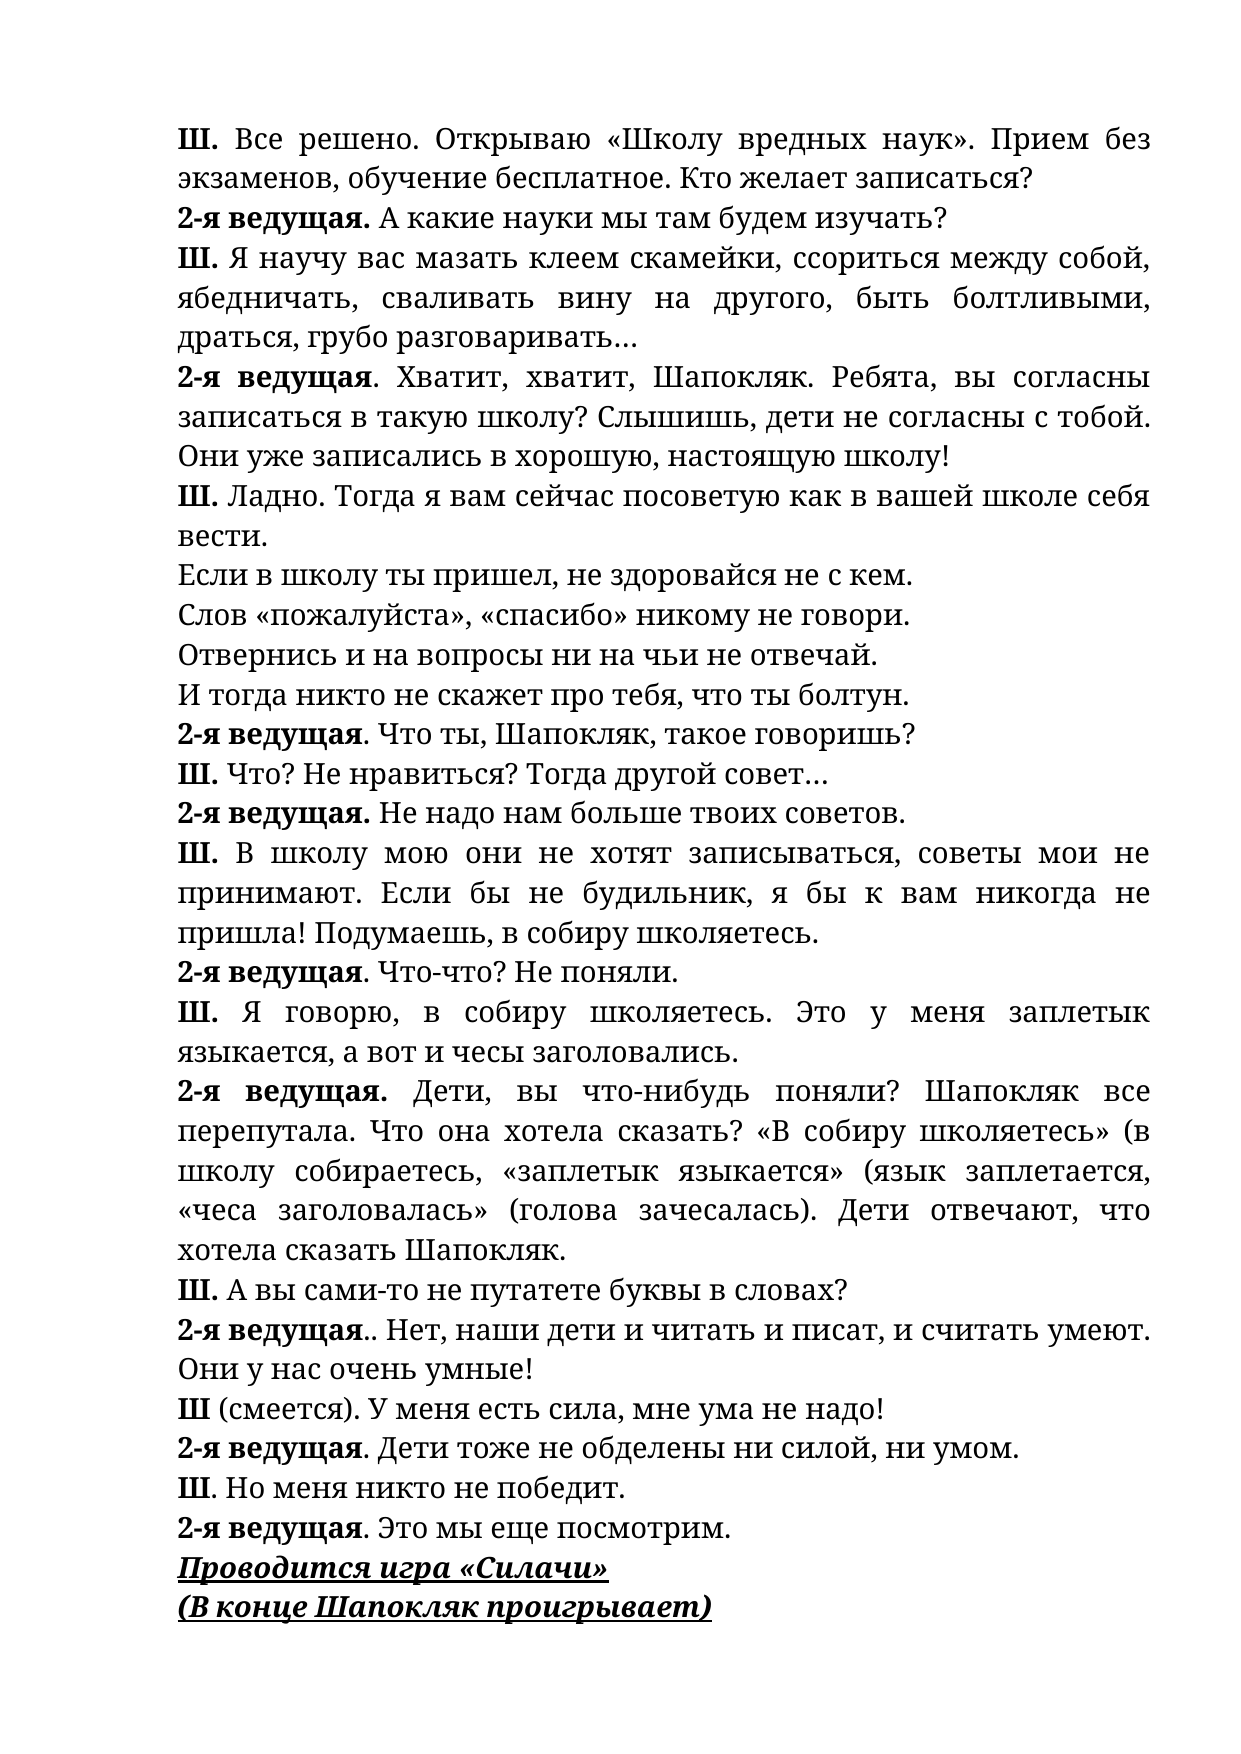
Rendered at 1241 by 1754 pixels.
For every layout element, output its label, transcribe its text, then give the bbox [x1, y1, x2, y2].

text Проводится игра «Силачи» [177, 1547, 1152, 1587]
text 2-я ведущая. Что ты, Шапокляк, такое говоришь? [177, 713, 1152, 753]
text (В конце Шапокляк проигрывает) [177, 1587, 1152, 1626]
text 2-я ведущая. Не надо нам больше твоих советов. [177, 793, 1152, 832]
text Отвернись и на вопросы ни на чьи не отвечай. [177, 634, 1152, 674]
text Ш. А вы сами-то не путатете буквы в словах? [177, 1269, 1152, 1309]
text 2-я ведущая. А какие науки мы там будем изучать? [177, 197, 1152, 237]
text Ш. Я говорю, в собиру школяетесь. Это у меня заплетык языкается, а вот и чесы заголовались. [177, 991, 1152, 1071]
text Ш. Все решено. Открываю «Школу вредных наук». Прием без экзаменов, обучение бесплатное. Кто желает записаться? [177, 118, 1152, 197]
text Ш. Но меня никто не победит. [177, 1467, 1152, 1507]
text Ш. Я научу вас мазать клеем скамейки, ссориться между собой, ябедничать, сваливать вину на другого, быть болтливыми, драться, грубо разговаривать… [177, 237, 1152, 356]
text Ш. Что? Не нравиться? Тогда другой совет… [177, 753, 1152, 793]
text Ш (смеется). У меня есть сила, мне ума не надо! [177, 1388, 1152, 1428]
text 2-я ведущая. Дети тоже не обделены ни силой, ни умом. [177, 1428, 1152, 1467]
text 2-я ведущая. Хватит, хватит, Шапокляк. Ребята, вы согласны записаться в такую школу? Слышишь, дети не согласны с тобой. Они уже записались в хорошую, настоящую школу! [177, 356, 1152, 475]
text 2-я ведущая. Это мы еще посмотрим. [177, 1507, 1152, 1547]
text Ш. В школу мою они не хотят записываться, советы мои не принимают. Если бы не будильник, я бы к вам никогда не пришла! Подумаешь, в собиру школяетесь. [177, 832, 1152, 952]
text 2-я ведущая. Что-что? Не поняли. [177, 952, 1152, 991]
text Если в школу ты пришел, не здоровайся не с кем. [177, 555, 1152, 594]
text И тогда никто не скажет про тебя, что ты болтун. [177, 674, 1152, 713]
text Ш. Ладно. Тогда я вам сейчас посоветую как в вашей школе себя вести. [177, 475, 1152, 555]
text Слов «пожалуйста», «спасибо» никому не говори. [177, 594, 1152, 634]
text 2-я ведущая.. Нет, наши дети и читать и писат, и считать умеют. Они у нас очень умные! [177, 1309, 1152, 1388]
text 2-я ведущая. Дети, вы что-нибудь поняли? Шапокляк все перепутала. Что она хотела сказать? «В собиру школяетесь» (в школу собираетесь, «заплетык языкается» (язык заплетается, «чеса заголовалась» (голова зачесалась). Дети отвечают, что хотела сказать Шапокляк. [177, 1071, 1152, 1269]
